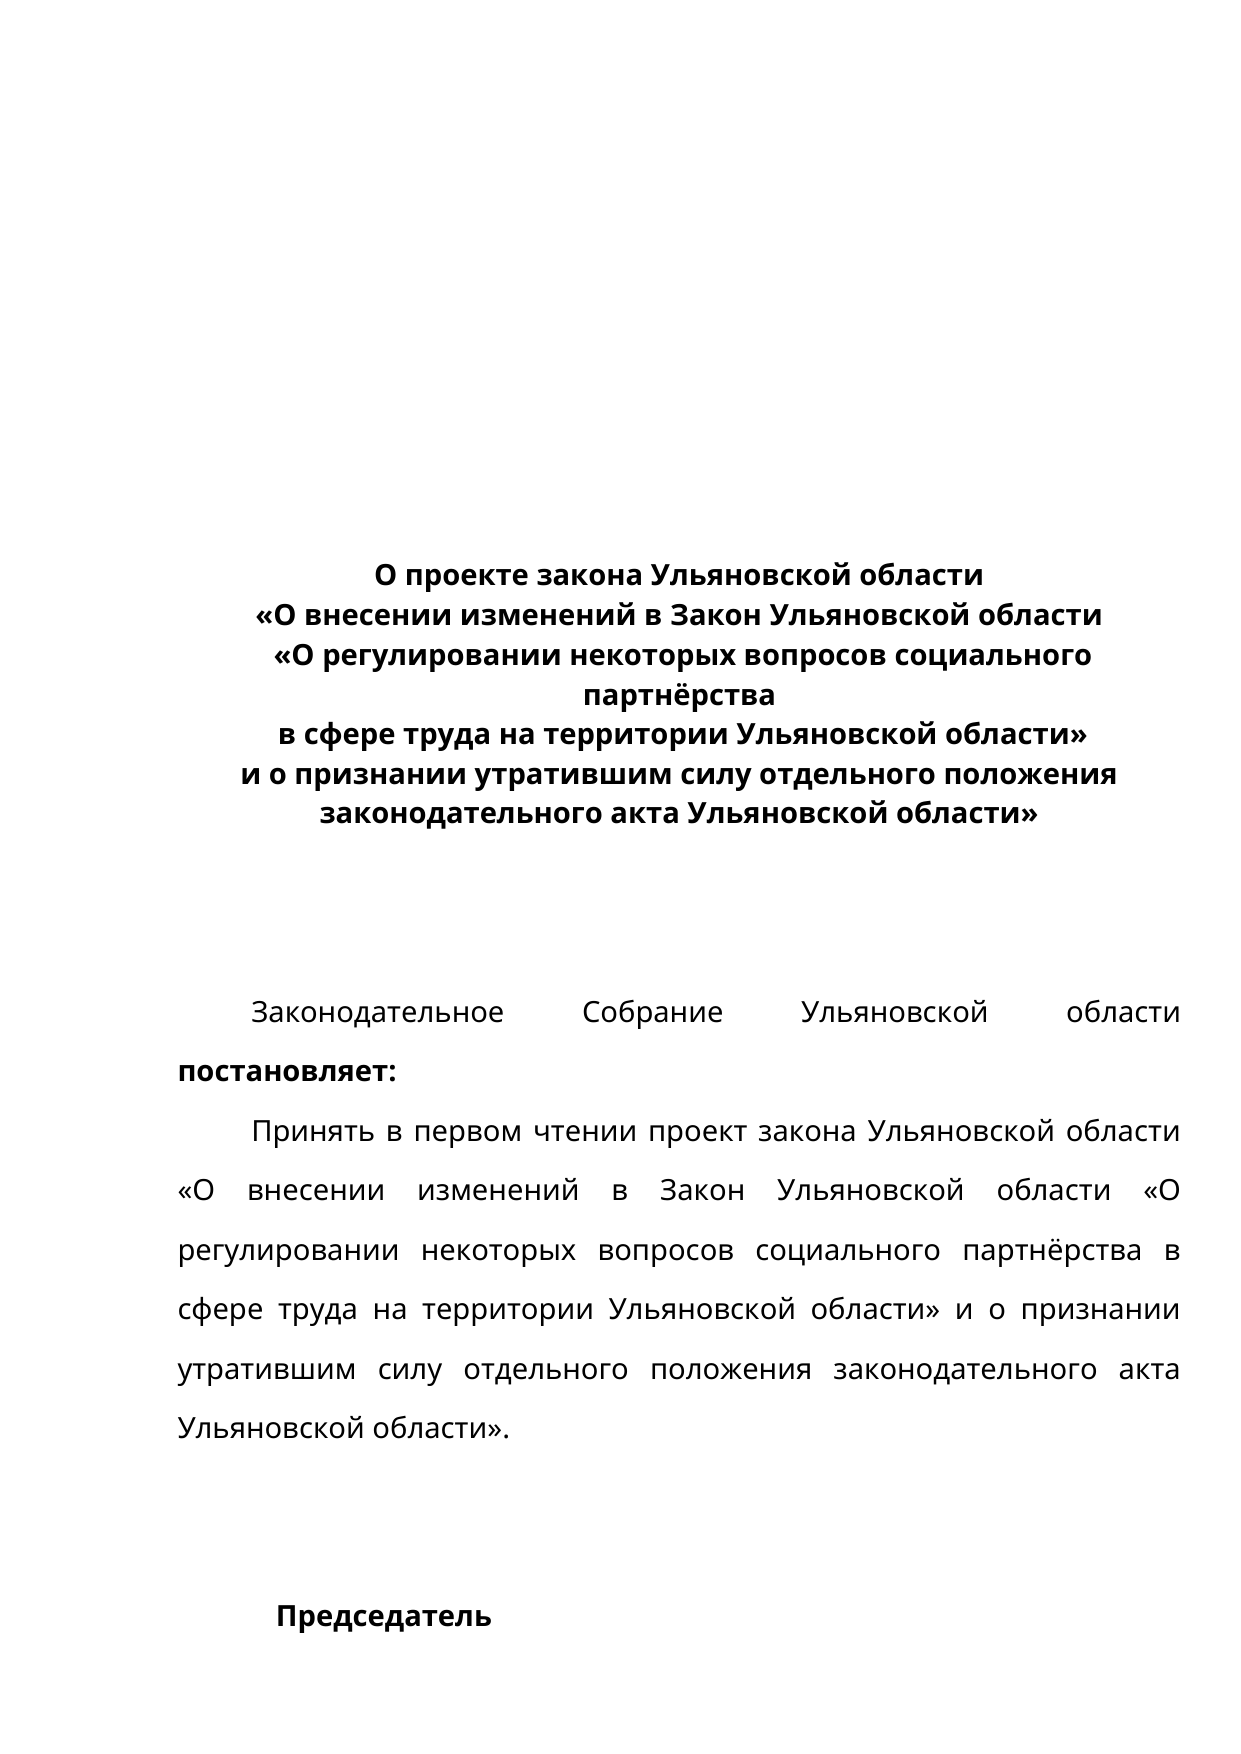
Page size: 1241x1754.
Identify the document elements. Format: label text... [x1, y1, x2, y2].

text законодательного акта Ульяновской области» [177, 793, 1181, 832]
text О проекте закона Ульяновской области [177, 555, 1181, 594]
text и о признании утратившим силу отдельного положения [177, 753, 1181, 793]
text «О регулировании некоторых вопросов социального партнёрства [177, 634, 1181, 713]
text Законодательное Собрание Ульяновской области постановляет: [177, 991, 1181, 1090]
text Принять в первом чтении проект закона Ульяновской области «О внесении изменений в Закон Ульяновской области «О регулировании некоторых вопросов социального партнёрства в сфере труда на территории Ульяновской области» и о признании утратившим силу отдельного положения законодательного акта Ульяновской области». [177, 1110, 1181, 1447]
text в сфере труда на территории Ульяновской области» [177, 713, 1181, 753]
text «О внесении изменений в Закон Ульяновской области [177, 594, 1181, 634]
text Председатель [177, 1595, 1181, 1635]
